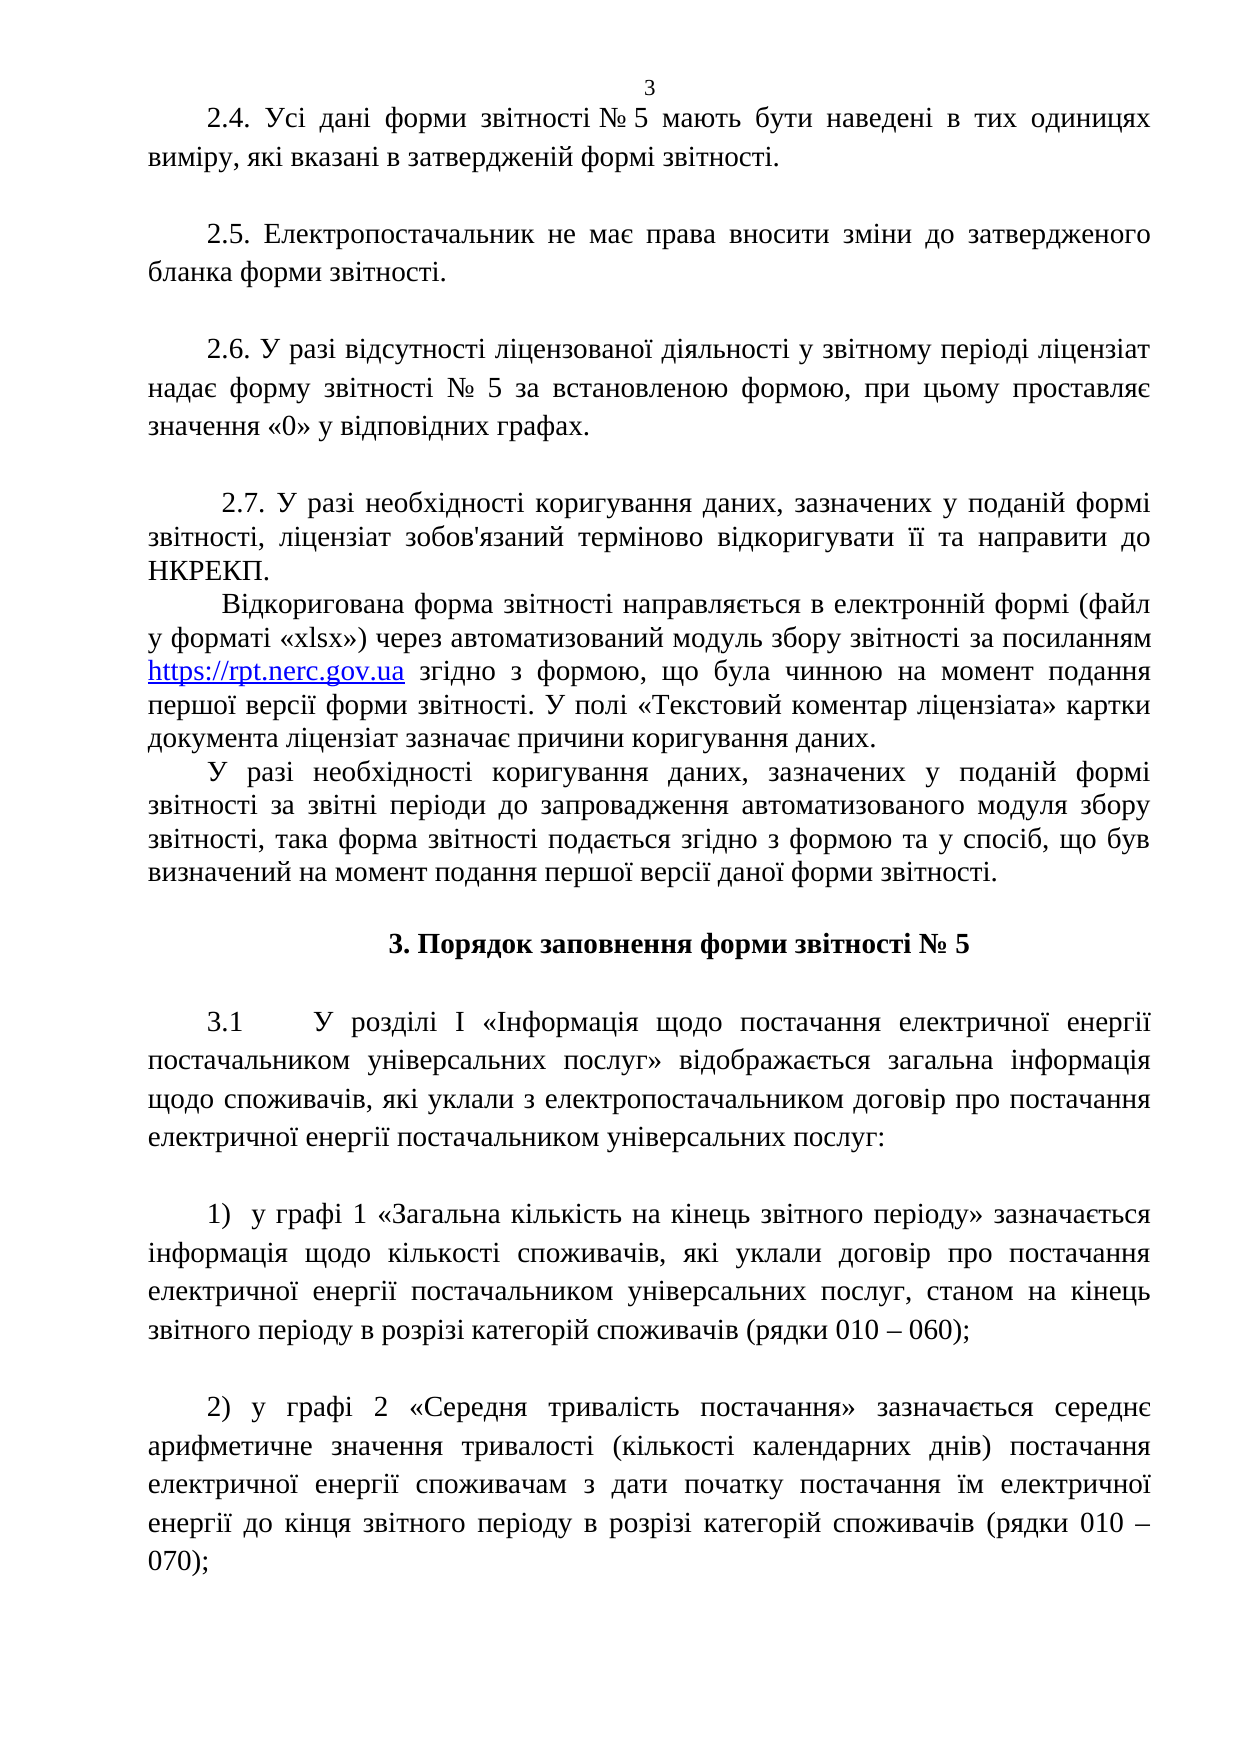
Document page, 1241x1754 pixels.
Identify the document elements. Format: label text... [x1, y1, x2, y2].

text 3. Порядок заповнення форми звітності № 5 [148, 927, 1152, 960]
text 2.5. Електропостачальник не має права вносити зміни до затвердженого бланка форми звітності. [148, 216, 1152, 288]
list у графі 1 «Загальна кількість на кінець звітного періоду» зазначається інформація щодо кількості споживачів, які уклали договір про постачання електричної енергії постачальником універсальних послуг, станом на кінець звітного періоду в розрізі категорій споживачів (рядки 010 – 060); [148, 1196, 1152, 1346]
text 2.4. Усі дані форми звітності № 5 мають бути наведені в тих одиницях виміру, які вказані в затвердженій формі звітності. [148, 100, 1152, 172]
text У разі необхідності коригування даних, зазначених у поданій формі звітності за звітні періоди до запровадження автоматизованого модуля збору звітності, така форма звітності подається згідно з формою та у спосіб, що був визначений на момент подання першої версії даної форми звітності. [148, 754, 1152, 888]
list у графі 2 «Середня тривалість постачання» зазначається середнє арифметичне значення тривалості (кількості календарних днів) постачання електричної енергії споживачам з дати початку постачання їм електричної енергії до кінця звітного періоду в розрізі категорій споживачів (рядки 010 – 070); [148, 1389, 1152, 1577]
list У розділі І «Інформація щодо постачання електричної енергії постачальником універсальних послуг» відображається загальна інформація щодо споживачів, які уклали з електропостачальником договір про постачання електричної енергії постачальником універсальних послуг: [148, 1004, 1152, 1153]
text 2.7. У разі необхідності коригування даних, зазначених у поданій формі звітності, ліцензіат зобов'язаний терміново відкоригувати її та направити до НКРЕКП. [148, 486, 1152, 586]
text 2.6. У разі відсутності ліцензованої діяльності у звітному періоді ліцензіат надає форму звітності № 5 за встановленою формою, при цьому проставляє значення «0» у відповідних графах. [148, 331, 1152, 442]
text Відкоригована форма звітності направляється в електронній формі (файл у форматі «xlsx») через автоматизований модуль збору звітності за посиланням https://rpt.nerc.gov.ua згідно з формою, що була чинною на момент подання першої версії форми звітності. У полі «Текстовий коментар ліцензіата» картки документа ліцензіат зазначає причини коригування даних. [148, 586, 1152, 754]
